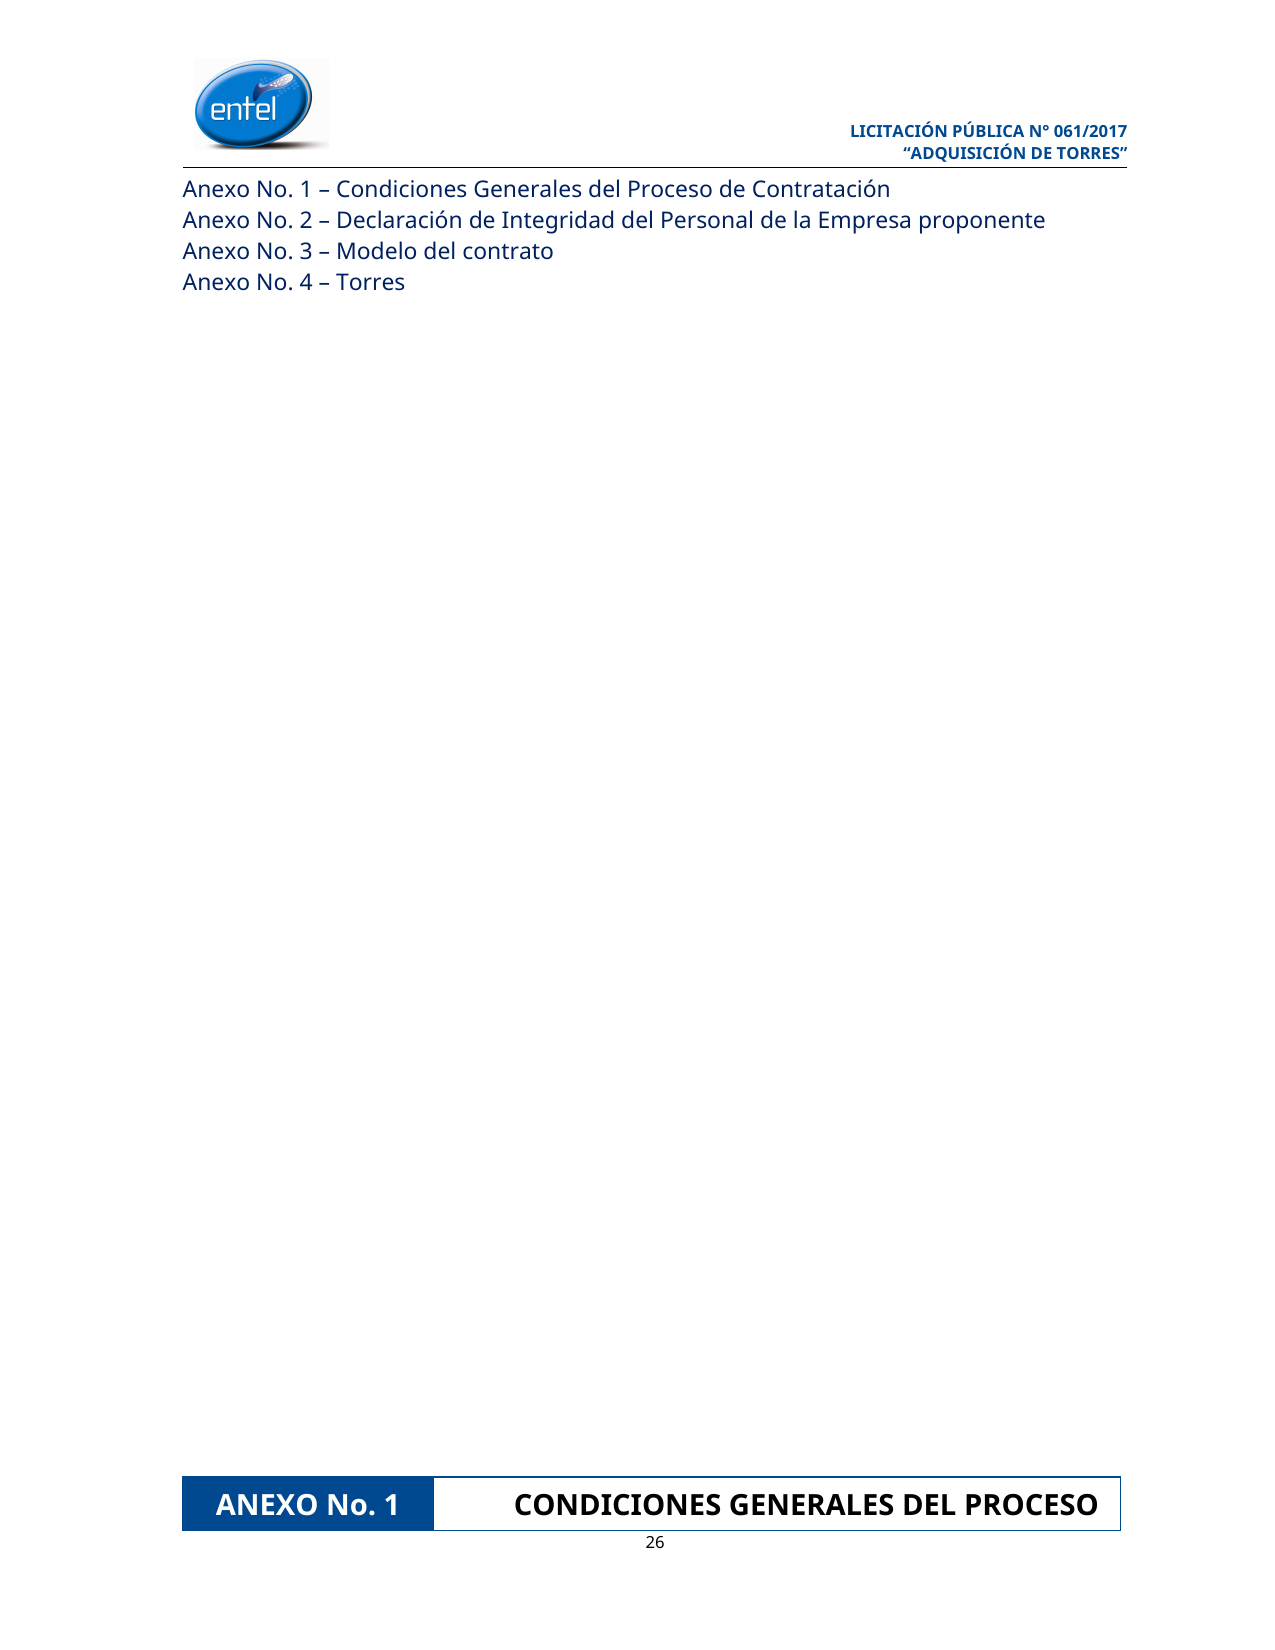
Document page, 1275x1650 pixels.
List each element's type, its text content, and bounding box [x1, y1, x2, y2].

text Anexo No. 3 – Modelo del contrato [182, 235, 1127, 266]
text Anexo No. 4 – Torres [182, 266, 1127, 297]
table_header CONDICIONES GENERALES DEL PROCESO DE CONTRACIÓN [434, 1478, 1120, 1530]
picture [194, 58, 330, 150]
table_header ANEXO No. 1 [183, 1478, 433, 1530]
text Anexo No. 2 – Declaración de Integridad del Personal de la Empresa proponente [182, 204, 1127, 235]
text Anexo No. 1 – Condiciones Generales del Proceso de Contratación [182, 172, 1127, 204]
